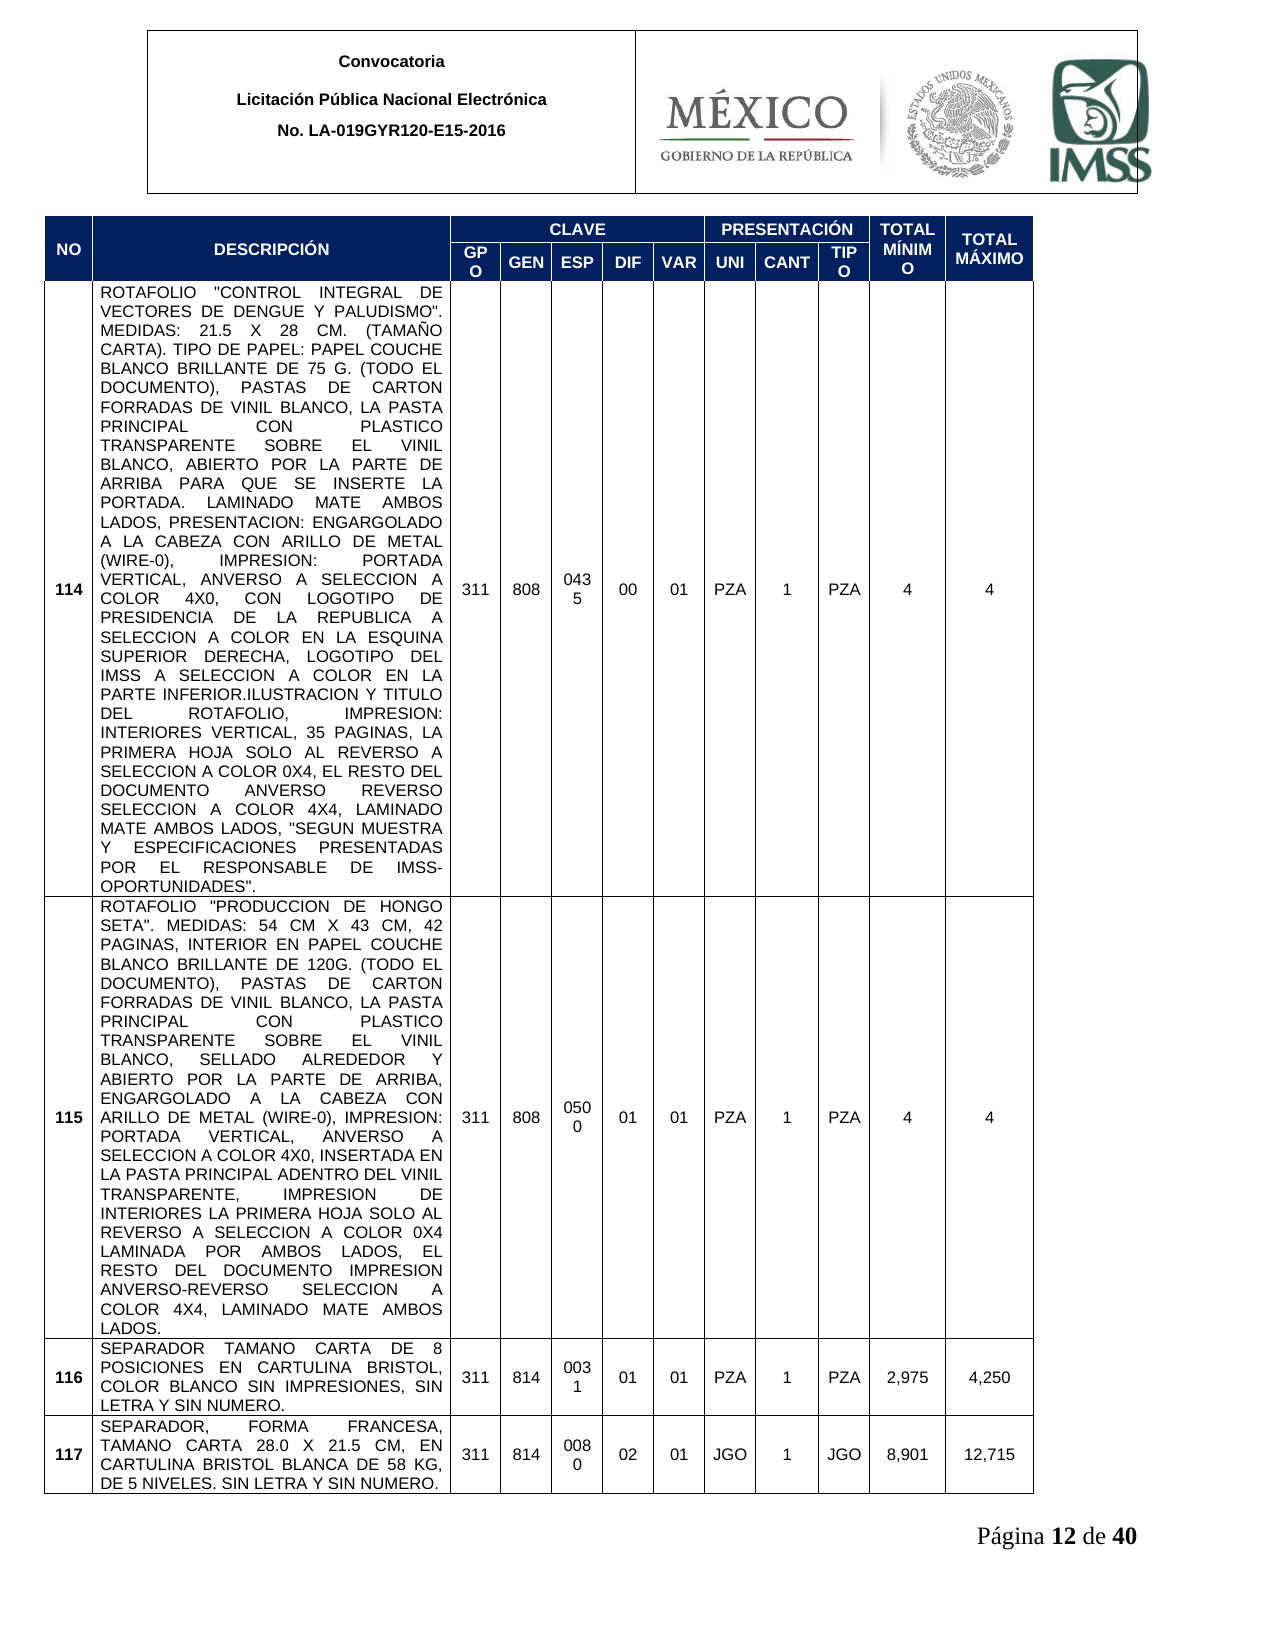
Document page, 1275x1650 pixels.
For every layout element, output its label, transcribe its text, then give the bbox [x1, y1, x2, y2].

table_cell 01 [603, 897, 653, 1338]
table_cell 01 [654, 897, 704, 1338]
table_cell 0031 [552, 1339, 602, 1415]
table_cell GEN [501, 243, 551, 281]
table_cell PZA [819, 1339, 869, 1415]
table_cell PZA [819, 897, 869, 1338]
table_cell 00 [603, 283, 653, 896]
table_cell 814 [501, 1416, 551, 1493]
table_cell 311 [451, 1339, 500, 1415]
table_cell 01 [654, 1416, 704, 1493]
table_cell 2,975 [870, 1339, 945, 1415]
table_cell 114 [45, 283, 92, 896]
table_cell 311 [451, 283, 500, 896]
table_cell 117 [45, 1416, 92, 1493]
table_cell 1 [756, 1339, 818, 1415]
table_cell 115 [45, 897, 92, 1338]
table_cell JGO [819, 1416, 869, 1493]
table_cell VAR [654, 243, 704, 281]
table_cell 4 [870, 897, 945, 1338]
table_cell 02 [603, 1416, 653, 1493]
table_cell SEPARADOR TAMANO CARTA DE 8 POSICIONES EN CARTULINA BRISTOL, COLOR BLANCO SIN IMPRESIONES, SIN LETRA Y SIN NUMERO. [93, 1339, 450, 1415]
table_cell PZA [705, 283, 755, 896]
table_cell 1 [756, 897, 818, 1338]
picture [1138, 49, 1153, 189]
table_cell 311 [451, 1416, 500, 1493]
table_cell PZA [819, 283, 869, 896]
table_cell SEPARADOR, FORMA FRANCESA, TAMANO CARTA 28.0 X 21.5 CM, EN CARTULINA BRISTOL BLANCA DE 58 KG, DE 5 NIVELES. SIN LETRA Y SIN NUMERO. [93, 1416, 450, 1493]
table_header TOTAL MÍNIMO [870, 216, 945, 281]
table_cell 0500 [552, 897, 602, 1338]
table_cell ESP [552, 243, 602, 281]
picture [657, 57, 1017, 189]
table_cell 814 [501, 1339, 551, 1415]
table_header TOTAL MÁXIMO [946, 216, 1033, 281]
table_cell PZA [705, 1339, 755, 1415]
table_cell UNI [705, 243, 755, 281]
table_cell JGO [705, 1416, 755, 1493]
table_cell 4,250 [946, 1339, 1033, 1415]
table_cell TIPO [819, 243, 869, 281]
table_cell 808 [501, 283, 551, 896]
table_cell 0435 [552, 283, 602, 896]
table_cell GPO [451, 243, 500, 281]
picture [1045, 49, 1137, 189]
table_cell 1 [756, 283, 818, 896]
table_cell PZA [705, 897, 755, 1338]
table_header DESCRIPCIÓN [93, 216, 450, 281]
table_cell 12,715 [946, 1416, 1033, 1493]
table_cell CANT [756, 243, 818, 281]
table_cell 4 [946, 897, 1033, 1338]
table_cell DIF [603, 243, 653, 281]
table_cell 0080 [552, 1416, 602, 1493]
table_cell 1 [756, 1416, 818, 1493]
table_cell 01 [654, 283, 704, 896]
table_cell ROTAFOLIO "PRODUCCION DE HONGO SETA". MEDIDAS: 54 CM X 43 CM, 42 PAGINAS, INTERIOR EN PAPEL COUCHE BLANCO BRILLANTE DE 120G. (TODO EL DOCUMENTO), PASTAS DE CARTON FORRADAS DE VINIL BLANCO, LA PASTA PRINCIPAL CON PLASTICO TRANSPARENTE SOBRE EL VINIL BLANCO, SELLADO ALREDEDOR Y ABIERTO POR LA PARTE DE ARRIBA, ENGARGOLADO A LA CABEZA CON ARILLO DE METAL (WIRE-0), IMPRESION: PORTADA VERTICAL, ANVERSO A SELECCION A COLOR 4X0, INSERTADA EN LA PASTA PRINCIPAL ADENTRO DEL VINIL TRANSPARENTE, IMPRESION DE INTERIORES LA PRIMERA HOJA SOLO AL REVERSO A SELECCION A COLOR 0X4 LAMINADA POR AMBOS LADOS, EL RESTO DEL DOCUMENTO IMPRESION ANVERSO-REVERSO SELECCION A COLOR 4X4, LAMINADO MATE AMBOS LADOS. [93, 897, 450, 1338]
table_header PRESENTACIÓN [705, 216, 869, 242]
table_cell 4 [870, 283, 945, 896]
table_cell 8,901 [870, 1416, 945, 1493]
table_cell 116 [45, 1339, 92, 1415]
table_cell 311 [451, 897, 500, 1338]
table_cell ROTAFOLIO "CONTROL INTEGRAL DE VECTORES DE DENGUE Y PALUDISMO". MEDIDAS: 21.5 X 28 CM. (TAMAÑO CARTA). TIPO DE PAPEL: PAPEL COUCHE BLANCO BRILLANTE DE 75 G. (TODO EL DOCUMENTO), PASTAS DE CARTON FORRADAS DE VINIL BLANCO, LA PASTA PRINCIPAL CON PLASTICO TRANSPARENTE SOBRE EL VINIL BLANCO, ABIERTO POR LA PARTE DE ARRIBA PARA QUE SE INSERTE LA PORTADA. LAMINADO MATE AMBOS LADOS, PRESENTACION: ENGARGOLADO A LA CABEZA CON ARILLO DE METAL (WIRE-0), IMPRESION: PORTADA VERTICAL, ANVERSO A SELECCION A COLOR 4X0, CON LOGOTIPO DE PRESIDENCIA DE LA REPUBLICA A SELECCION A COLOR EN LA ESQUINA SUPERIOR DERECHA, LOGOTIPO DEL IMSS A SELECCION A COLOR EN LA PARTE INFERIOR.ILUSTRACION Y TITULO DEL ROTAFOLIO, IMPRESION: INTERIORES VERTICAL, 35 PAGINAS, LA PRIMERA HOJA SOLO AL REVERSO A SELECCION A COLOR 0X4, EL RESTO DEL DOCUMENTO ANVERSO REVERSO SELECCION A COLOR 4X4, LAMINADO MATE AMBOS LADOS, "SEGUN MUESTRA Y ESPECIFICACIONES PRESENTADAS POR EL RESPONSABLE DE IMSS-OPORTUNIDADES". [93, 283, 450, 896]
table_header CLAVE [451, 216, 704, 242]
table_cell 4 [946, 283, 1033, 896]
table_cell 808 [501, 897, 551, 1338]
table_header NO [45, 216, 92, 281]
table_cell 01 [654, 1339, 704, 1415]
table_cell 01 [603, 1339, 653, 1415]
